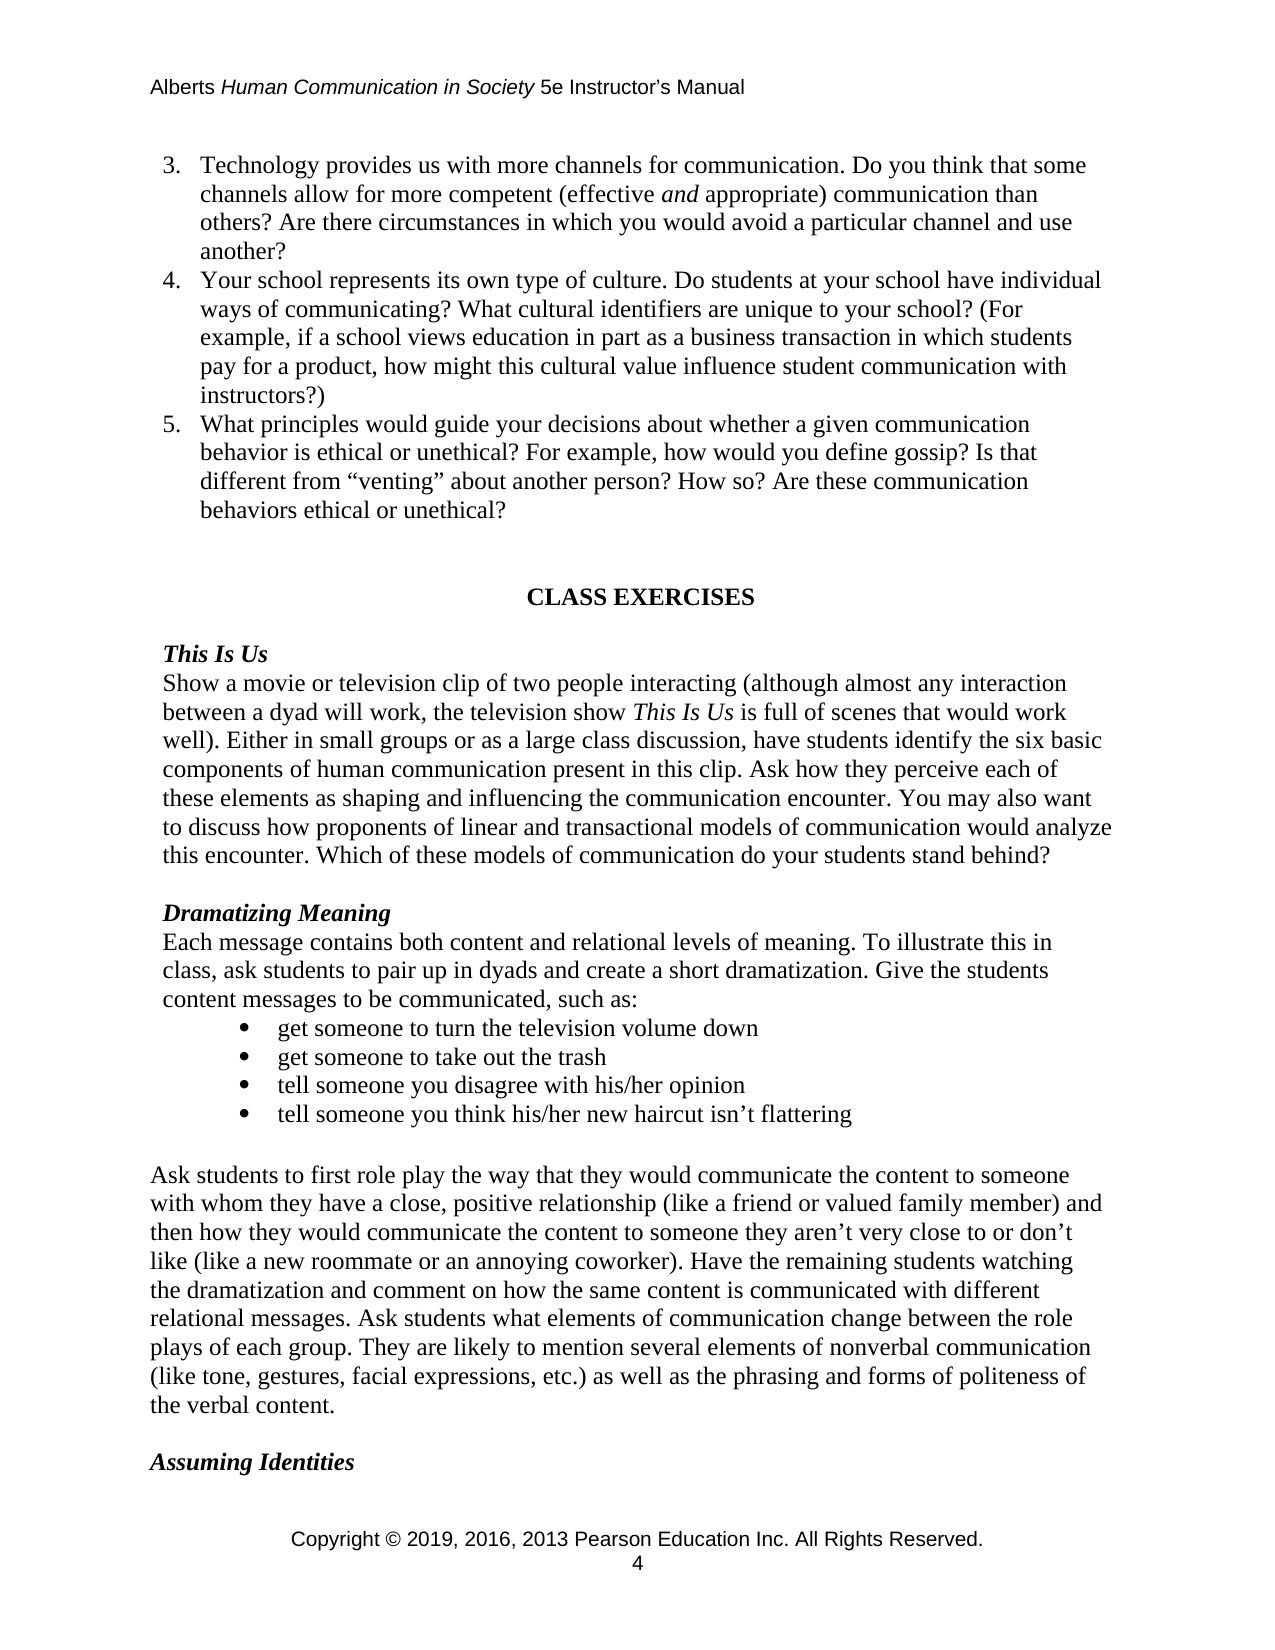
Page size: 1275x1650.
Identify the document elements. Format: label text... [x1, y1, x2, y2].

text This Is Us [162, 639, 1125, 668]
list Technology provides us with more channels for communication. Do you think that some channels allow for more competent (effective and appropriate) communication than others? Are there circumstances in which you would avoid a particular channel and use another? [162, 150, 1105, 265]
text Dramatizing Meaning [162, 898, 1105, 927]
list get someone to take out the trash [240, 1042, 765, 1070]
list tell someone you think his/her new haircut isn’t flattering [240, 1099, 870, 1128]
text CLASS EXERCISES [223, 582, 1058, 610]
text Ask students to first role play the way that they would communicate the content to someone with whom they have a close, positive relationship (like a friend or valued family member) and then how they would communicate the content to someone they aren’t very close to or don’t like (like a new roommate or an annoying coworker). Have the remaining students watching the dramatization and comment on how the same content is communicated with different relational messages. Ask students what elements of communication change between the role plays of each group. They are likely to mention several elements of nonverbal communication (like tone, gestures, facial expressions, etc.) as well as the phrasing and forms of politeness of the verbal content. [150, 1160, 1105, 1418]
text Assuming Identities [150, 1447, 1125, 1476]
list What principles would guide your decisions about whether a given communication behavior is ethical or unethical? For example, how would you define gossip? Is that different from “venting” about another person? How so? Are these communication behaviors ethical or unethical? [162, 409, 1053, 524]
list tell someone you disagree with his/her opinion [240, 1070, 765, 1099]
list get someone to turn the television volume down [240, 1013, 765, 1042]
text Show a movie or television clip of two people interacting (although almost any interaction between a dyad will work, the television show This Is Us is full of scenes that would work well). Either in small groups or as a large class discussion, have students identify the six basic components of human communication present in this clip. Ask how they perceive each of these elements as shaping and influencing the communication encounter. You may also want to discuss how proponents of linear and transactional models of communication would analyze this encounter. Which of these models of communication do your students stand behind? [162, 668, 1113, 869]
text Each message contains both content and relational levels of meaning. To illustrate this in class, ask students to pair up in dyads and create a short dramatization. Give the students content messages to be communicated, such as: [162, 927, 1113, 1013]
list Your school represents its own type of culture. Do students at your school have individual ways of communicating? What cultural identifiers are unique to your school? (For example, if a school views education in part as a business transaction in which students pay for a product, how might this cultural value influence student communication with instructors?) [162, 265, 1110, 409]
